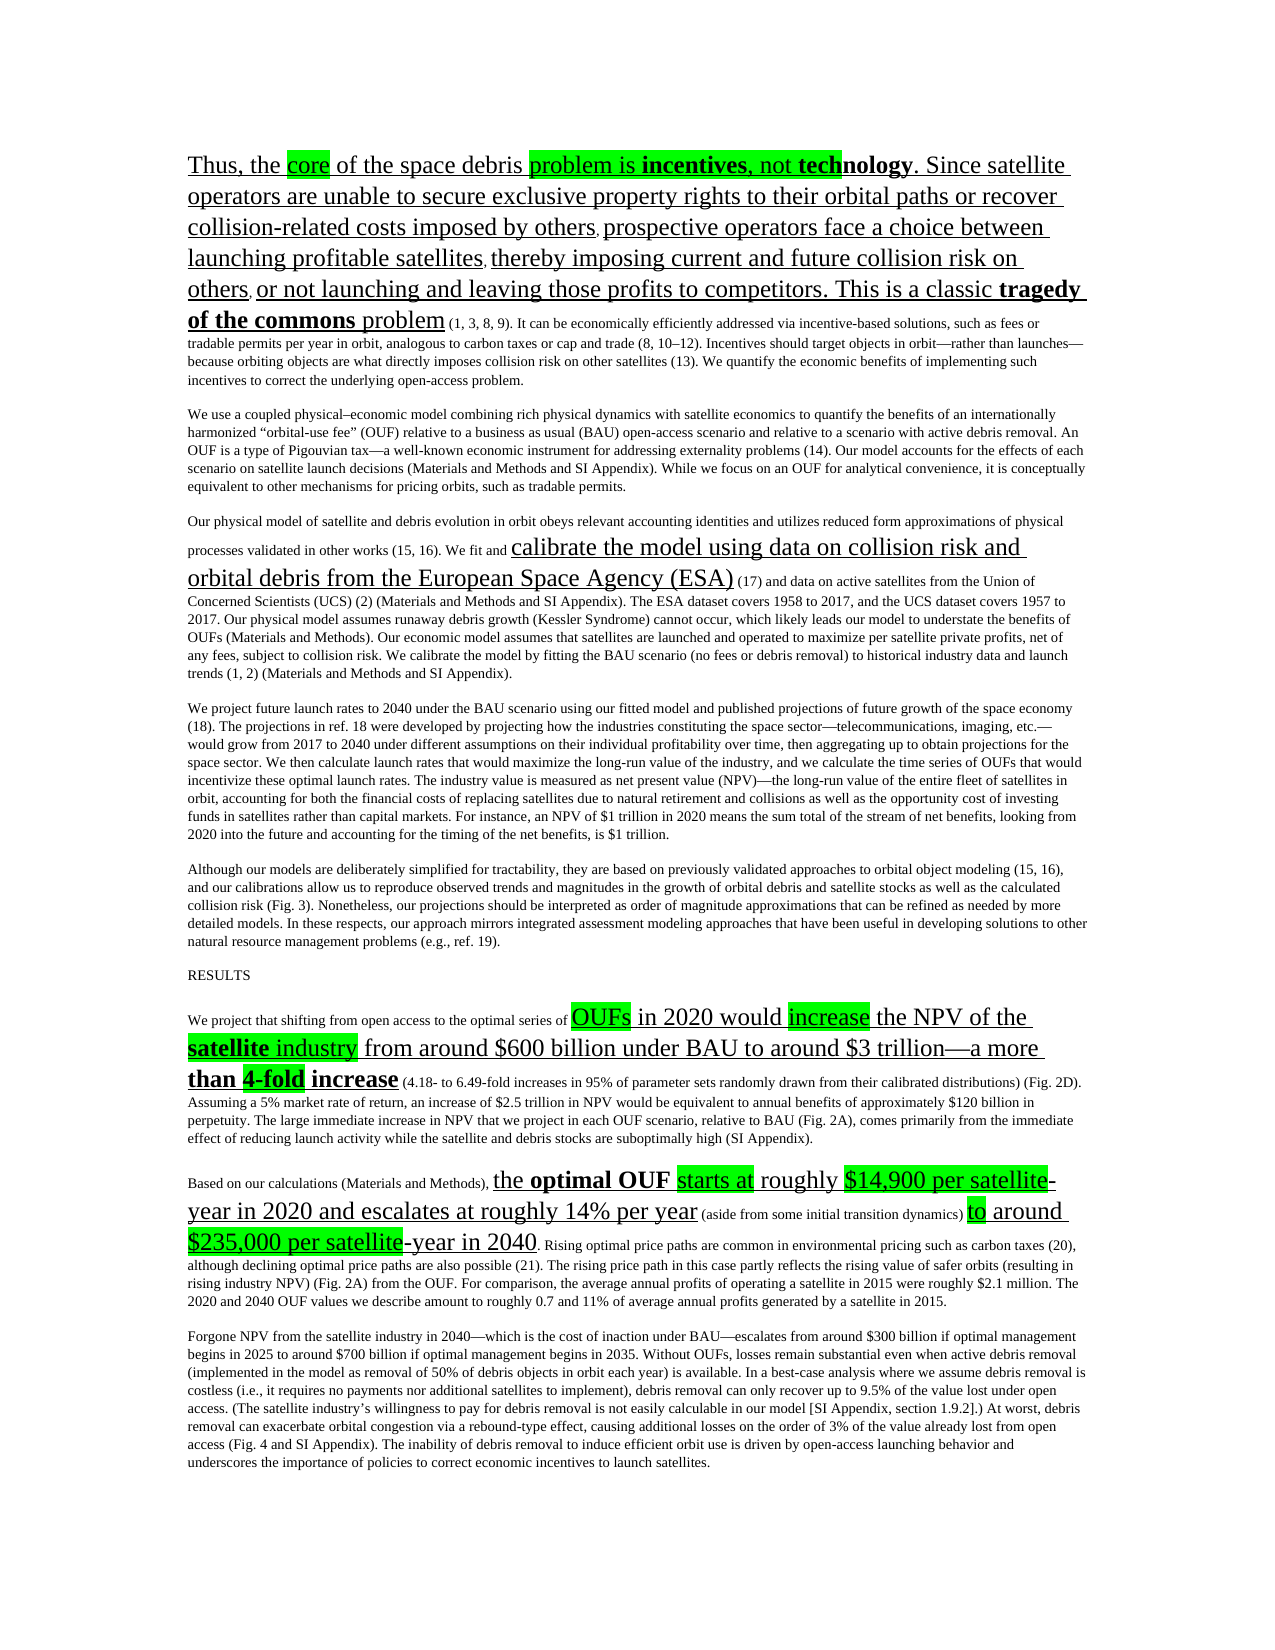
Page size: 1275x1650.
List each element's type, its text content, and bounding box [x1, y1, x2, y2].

text We use a coupled physical–economic model combining rich physical dynamics with satellite economics to quantify the benefits of an internationally harmonized “orbital-use fee” (OUF) relative to a business as usual (BAU) open-access scenario and relative to a scenario with active debris removal. An OUF is a type of Pigouvian tax—a well-known economic instrument for addressing externality problems (14). Our model accounts for the effects of each scenario on satellite launch decisions (Materials and Methods and SI Appendix). While we focus on an OUF for analytical convenience, it is conceptually equivalent to other mechanisms for pricing orbits, such as tradable permits. [187, 406, 1087, 495]
text Thus, the core of the space debris problem is incentives, not technology. Since satellite operators are unable to secure exclusive property rights to their orbital paths or recover collision-related costs imposed by others, prospective operators face a choice between launching profitable satellites, thereby imposing current and future collision risk on others, or not launching and leaving those profits to competitors. This is a classic tragedy of the commons problem (1, 3, 8, 9). It can be economically efficiently addressed via incentive-based solutions, such as fees or tradable permits per year in orbit, analogous to carbon taxes or cap and trade (8, 10–12). Incentives should target objects in orbit—rather than launches—because orbiting objects are what directly imposes collision risk on other satellites (13). We quantify the economic benefits of implementing such incentives to correct the underlying open-access problem. [187, 150, 1087, 388]
text RESULTS [187, 967, 1087, 984]
text Forgone NPV from the satellite industry in 2040—which is the cost of inaction under BAU—escalates from around $300 billion if optimal management begins in 2025 to around $700 billion if optimal management begins in 2035. Without OUFs, losses remain substantial even when active debris removal (implemented in the model as removal of 50% of debris objects in orbit each year) is available. In a best-case analysis where we assume debris removal is costless (i.e., it requires no payments nor additional satellites to implement), debris removal can only recover up to 9.5% of the value lost under open access. (The satellite industry’s willingness to pay for debris removal is not easily calculable in our model [SI Appendix, section 1.9.2].) At worst, debris removal can exacerbate orbital congestion via a rebound-type effect, causing additional losses on the order of 3% of the value already lost from open access (Fig. 4 and SI Appendix). The inability of debris removal to induce efficient orbit use is driven by open-access launching behavior and underscores the importance of policies to correct economic incentives to launch satellites. [187, 1327, 1087, 1470]
text Based on our calculations (Materials and Methods), the optimal OUF starts at roughly $14,900 per satellite-year in 2020 and escalates at roughly 14% per year (aside from some initial transition dynamics) to around $235,000 per satellite-year in 2040. Rising optimal price paths are common in environmental pricing such as carbon taxes (20), although declining optimal price paths are also possible (21). The rising price path in this case partly reflects the rising value of safer orbits (resulting in rising industry NPV) (Fig. 2A) from the OUF. For comparison, the average annual profits of operating a satellite in 2015 were roughly $2.1 million. The 2020 and 2040 OUF values we describe amount to roughly 0.7 and 11% of average annual profits generated by a satellite in 2015. [187, 1165, 1087, 1309]
text Although our models are deliberately simplified for tractability, they are based on previously validated approaches to orbital object modeling (15, 16), and our calibrations allow us to reproduce observed trends and magnitudes in the growth of orbital debris and satellite stocks as well as the calculated collision risk (Fig. 3). Nonetheless, our projections should be interpreted as order of magnitude approximations that can be refined as needed by more detailed models. In these respects, our approach mirrors integrated assessment modeling approaches that have been useful in developing solutions to other natural resource management problems (e.g., ref. 19). [187, 860, 1087, 949]
text We project that shifting from open access to the optimal series of OUFs in 2020 would increase the NPV of the satellite industry from around $600 billion under BAU to around $3 trillion—a more than 4-fold increase (4.18- to 6.49-fold increases in 95% of parameter sets randomly drawn from their calibrated distributions) (Fig. 2D). Assuming a 5% market rate of return, an increase of $2.5 trillion in NPV would be equivalent to annual benefits of approximately $120 billion in perpetuity. The large immediate increase in NPV that we project in each OUF scenario, relative to BAU (Fig. 2A), comes primarily from the immediate effect of reducing launch activity while the satellite and debris stocks are suboptimally high (SI Appendix). [187, 1002, 1087, 1147]
text Our physical model of satellite and debris evolution in orbit obeys relevant accounting identities and utilizes reduced form approximations of physical processes validated in other works (15, 16). We fit and calibrate the model using data on collision risk and orbital debris from the European Space Agency (ESA) (17) and data on active satellites from the Union of Concerned Scientists (UCS) (2) (Materials and Methods and SI Appendix). The ESA dataset covers 1958 to 2017, and the UCS dataset covers 1957 to 2017. Our physical model assumes runaway debris growth (Kessler Syndrome) cannot occur, which likely leads our model to understate the benefits of OUFs (Materials and Methods). Our economic model assumes that satellites are launched and operated to maximize per satellite private profits, net of any fees, subject to collision risk. We calibrate the model by fitting the BAU scenario (no fees or debris removal) to historical industry data and launch trends (1, 2) (Materials and Methods and SI Appendix). [187, 513, 1087, 682]
text We project future launch rates to 2040 under the BAU scenario using our fitted model and published projections of future growth of the space economy (18). The projections in ref. 18 were developed by projecting how the industries constituting the space sector—telecommunications, imaging, etc.—would grow from 2017 to 2040 under different assumptions on their individual profitability over time, then aggregating up to obtain projections for the space sector. We then calculate launch rates that would maximize the long-run value of the industry, and we calculate the time series of OUFs that would incentivize these optimal launch rates. The industry value is measured as net present value (NPV)—the long-run value of the entire fleet of satellites in orbit, accounting for both the financial costs of replacing satellites due to natural retirement and collisions as well as the opportunity cost of investing funds in satellites rather than capital markets. For instance, an NPV of $1 trillion in 2020 means the sum total of the stream of net benefits, looking from 2020 into the future and accounting for the timing of the net benefits, is $1 trillion. [187, 699, 1087, 842]
